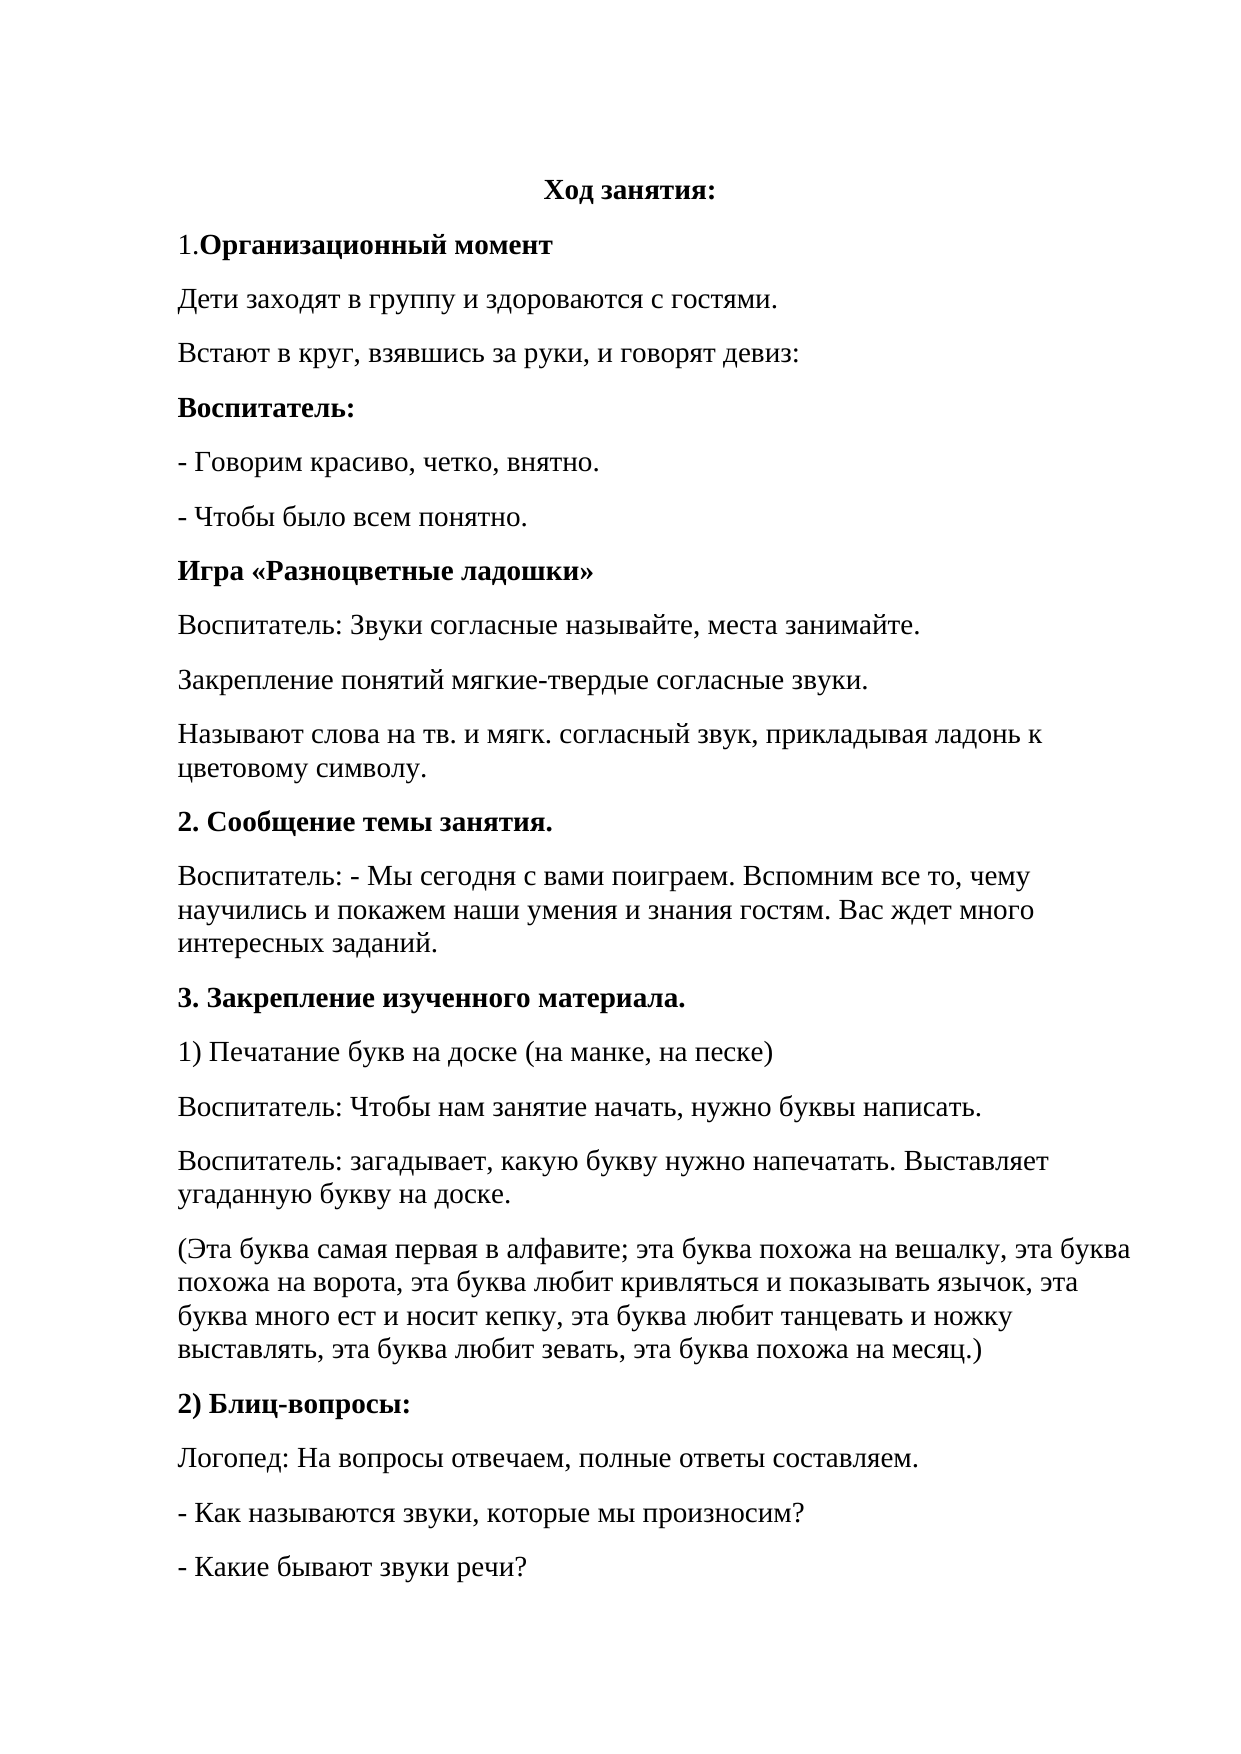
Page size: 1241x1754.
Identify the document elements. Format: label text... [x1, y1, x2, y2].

text Называют слова на тв. и мягк. согласный звук, прикладывая ладонь к цветовому символу. [177, 716, 1152, 783]
text (Эта буква самая первая в алфавите; эта буква похожа на вешалку, эта буква похожа на ворота, эта буква любит кривляться и показывать язычок, эта буква много ест и носит кепку, эта буква любит танцевать и ножку выставлять, эта буква любит зевать, эта буква похожа на месяц.) [177, 1231, 1152, 1365]
text Воспитатель: Чтобы нам занятие начать, нужно буквы написать. [177, 1089, 1152, 1122]
text Воспитатель: - Мы сегодня с вами поиграем. Вспомним все то, чему научились и покажем наши умения и знания гостям. Вас ждет много интересных заданий. [177, 858, 1152, 959]
text Ход занятия: [177, 172, 1152, 206]
text 3. Закрепление изученного материала. [177, 980, 1152, 1013]
text 2) Блиц-вопросы: [177, 1386, 1152, 1419]
text - Как называются звуки, которые мы произносим? [177, 1495, 1152, 1528]
text Игра «Разноцветные ладошки» [177, 553, 1152, 587]
text Воспитатель: загадывает, какую букву нужно напечатать. Выставляет угаданную букву на доске. [177, 1143, 1152, 1210]
text Воспитатель: [177, 390, 1152, 423]
text - Какие бывают звуки речи? [177, 1549, 1152, 1583]
text 1) Печатание букв на доске (на манке, на песке) [177, 1034, 1152, 1068]
text Логопед: На вопросы отвечаем, полные ответы составляем. [177, 1440, 1152, 1474]
text 1.Организационный момент [177, 227, 1152, 260]
text - Чтобы было всем понятно. [177, 499, 1152, 532]
text Встают в круг, взявшись за руки, и говорят девиз: [177, 336, 1152, 369]
text 2. Сообщение темы занятия. [177, 804, 1152, 838]
text Дети заходят в группу и здороваются с гостями. [177, 281, 1152, 315]
text Воспитатель: Звуки согласные называйте, места занимайте. [177, 607, 1152, 641]
text Закрепление понятий мягкие-твердые согласные звуки. [177, 662, 1152, 695]
text - Говорим красиво, четко, внятно. [177, 444, 1152, 478]
